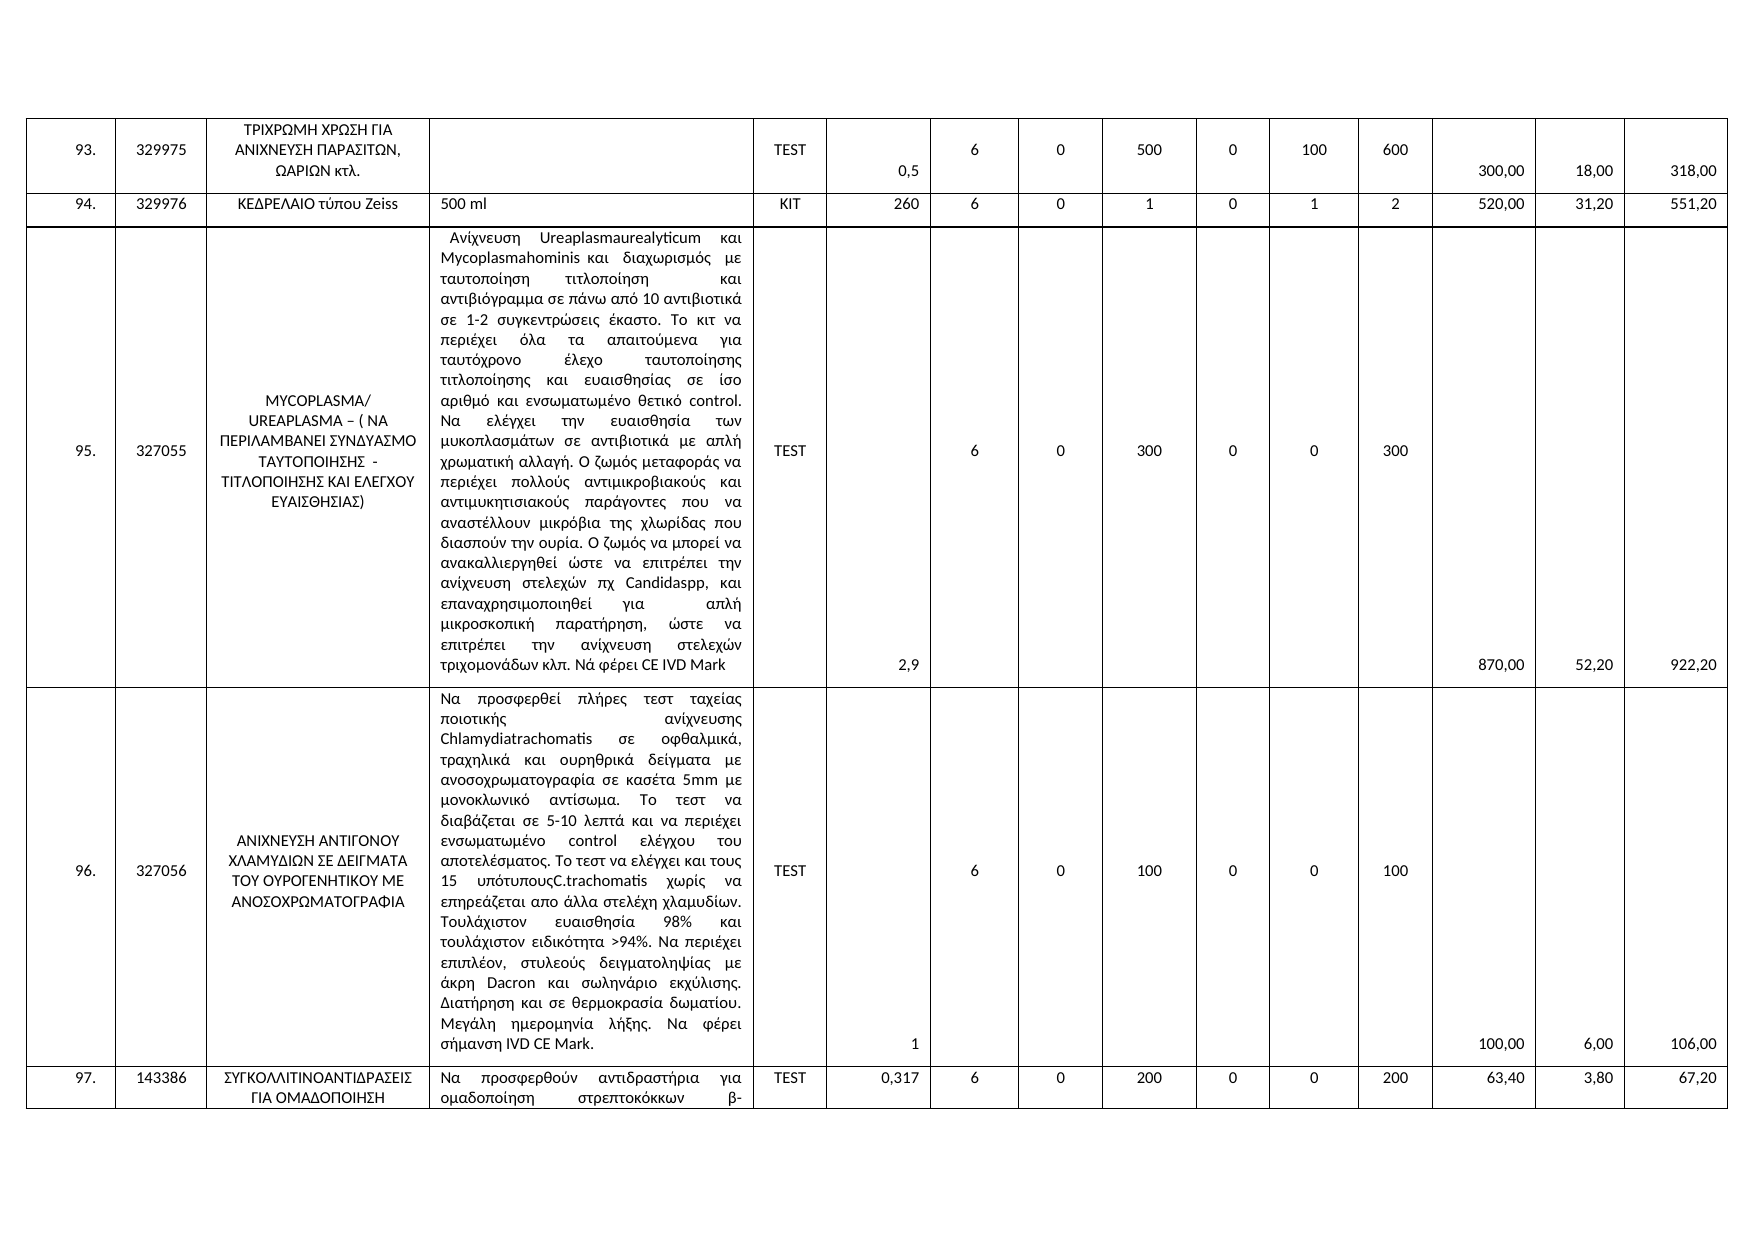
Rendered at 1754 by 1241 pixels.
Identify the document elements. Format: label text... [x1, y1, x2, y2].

table_cell 1 [1103, 194, 1196, 226]
table_cell 0 [1270, 228, 1358, 687]
table_cell MYCOPLASMA/UREAPLASMA – ( ΝΑ ΠΕΡΙΛΑΜΒΑΝΕΙ ΣΥΝΔΥΑΣΜΟ ΤΑΥΤΟΠΟΙΗΣΗΣ - ΤΙΤΛΟΠΟΙΗΣΗΣ ΚΑΙ ΕΛΕΓΧΟΥ ΕΥΑΙΣΘΗΣΙΑΣ) [207, 228, 429, 687]
table_cell Ανίχνευση Ureaplasmaurealyticum και Mycoplasmahominis και διαχωρισμός με ταυτοποίηση τιτλοποίηση και αντιβιόγραμμα σε πάνω από 10 αντιβιοτικά σε 1-2 συγκεντρώσεις έκαστο. Το κιτ να περιέχει όλα τα απαιτούμενα για ταυτόχρονο έλεχο ταυτοποίησης τιτλοποίησης και ευαισθησίας σε ίσο αριθμό και ενσωματωμένο θετικό control. Να ελέγχει την ευαισθησία των μυκοπλασμάτων σε αντιβιοτικά με απλή χρωματική αλλαγή. Ο ζωμός μεταφοράς να περιέχει πολλούς αντιμικροβιακούς και αντιμυκητισιακούς παράγοντες που να αναστέλλουν μικρόβια της χλωρίδας που διασπούν την ουρία. Ο ζωμός να μπορεί να ανακαλλιεργηθεί ώστε να επιτρέπει την ανίχνευση στελεχών πχ Candidaspp, και επαναχρησιμοποιηθεί για απλή μικροσκοπική παρατήρηση, ώστε να επιτρέπει την ανίχνευση στελεχών τριχομονάδων κλπ. Νά φέρει CE IVD Mark [430, 228, 753, 687]
table_cell 0 [1197, 194, 1269, 226]
table_cell 0 [1270, 1067, 1358, 1108]
table_cell 1 [827, 688, 930, 1066]
table_cell 500 ml [430, 194, 753, 226]
table_cell 300 [1359, 228, 1432, 687]
table_cell 100 [1270, 119, 1358, 193]
table_cell 106,00 [1625, 688, 1727, 1066]
table_cell 318,00 [1625, 119, 1727, 193]
table_cell 2,9 [827, 228, 930, 687]
table_cell 200 [1103, 1067, 1196, 1108]
table_cell 0,5 [827, 119, 930, 193]
table_cell ΑΝΙΧΝΕΥΣΗ ΑΝΤΙΓΟΝΟΥ ΧΛΑΜΥΔΙΩΝ ΣΕ ΔΕΙΓΜΑΤΑ ΤΟΥ ΟΥΡΟΓΕΝΗΤΙΚΟΥ ΜΕ ΑΝΟΣΟΧΡΩΜΑΤΟΓΡΑΦΙΑ [207, 688, 429, 1066]
table_cell 6 [931, 1067, 1018, 1108]
table_cell ΚΙΤ [754, 194, 826, 226]
table_cell 0 [1019, 688, 1102, 1066]
table_cell 500 [1103, 119, 1196, 193]
table_cell ΚΕΔΡΕΛΑΙΟ τύπου Zeiss [207, 194, 429, 226]
table_cell 870,00 [1433, 228, 1535, 687]
table_cell 327056 [116, 688, 206, 1066]
table_cell 0 [1019, 119, 1102, 193]
table_cell 52,20 [1536, 228, 1624, 687]
table_cell 0 [1197, 119, 1269, 193]
table_cell 551,20 [1625, 194, 1727, 226]
table_cell 520,00 [1433, 194, 1535, 226]
table_cell [27, 228, 115, 687]
table_cell TEST [754, 228, 826, 687]
table_cell 100,00 [1433, 688, 1535, 1066]
table_cell 329976 [116, 194, 206, 226]
table_cell 0,317 [827, 1067, 930, 1108]
table_cell 143386 [116, 1067, 206, 1108]
table_cell 0 [1019, 1067, 1102, 1108]
table_cell 260 [827, 194, 930, 226]
table_cell 922,20 [1625, 228, 1727, 687]
table_cell 329975 [116, 119, 206, 193]
table_cell TEST [754, 119, 826, 193]
table_cell [27, 1067, 115, 1108]
table_cell 6 [931, 228, 1018, 687]
table_cell 2 [1359, 194, 1432, 226]
table_cell 327055 [116, 228, 206, 687]
table_cell 0 [1019, 194, 1102, 226]
table_cell 67,20 [1625, 1067, 1727, 1108]
table_cell 0 [1197, 1067, 1269, 1108]
table_cell [430, 119, 753, 193]
table_cell 300,00 [1433, 119, 1535, 193]
table_cell 200 [1359, 1067, 1432, 1108]
table_cell ΤΡΙΧΡΩΜΗ ΧΡΩΣΗ ΓΙΑ ΑΝΙΧΝΕΥΣΗ ΠΑΡΑΣΙΤΩΝ, ΩΑΡΙΩΝ κτλ. [207, 119, 429, 193]
table_cell 100 [1359, 688, 1432, 1066]
table_cell 600 [1359, 119, 1432, 193]
table_cell 300 [1103, 228, 1196, 687]
table_cell [27, 119, 115, 193]
table_cell TEST [754, 688, 826, 1066]
table_cell Να προσφερθεί πλήρες τεστ ταχείας ποιοτικής ανίχνευσης Chlamydiatrachomatis σε οφθαλμικά, τραχηλικά και ουρηθρικά δείγματα με ανοσοχρωματογραφία σε κασέτα 5mm με μονοκλωνικό αντίσωμα. Το τεστ να διαβάζεται σε 5-10 λεπτά και να περιέχει ενσωματωμένο control ελέγχου του αποτελέσματος. Το τεστ να ελέγχει και τους 15 υπότυπουςC.trachomatis χωρίς να επηρεάζεται απο άλλα στελέχη χλαμυδίων. Τουλάχιστον ευαισθησία 98% και τουλάχιστον ειδικότητα >94%. Να περιέχει επιπλέον, στυλεούς δειγματοληψίας με άκρη Dacron και σωληνάριο εκχύλισης. Διατήρηση και σε θερμοκρασία δωματίου. Μεγάλη ημερομηνία λήξης. Να φέρει σήμανση IVD CE Mark. [430, 688, 753, 1066]
table_cell 6 [931, 194, 1018, 226]
table_cell 6,00 [1536, 688, 1624, 1066]
table_cell TEST [754, 1067, 826, 1108]
table_cell 3,80 [1536, 1067, 1624, 1108]
table_cell 0 [1197, 688, 1269, 1066]
table_cell 0 [1197, 228, 1269, 687]
table_cell 18,00 [1536, 119, 1624, 193]
table_cell 0 [1270, 688, 1358, 1066]
table_cell [27, 194, 115, 226]
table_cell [430, 1067, 753, 1108]
table_cell [27, 688, 115, 1066]
table_cell 1 [1270, 194, 1358, 226]
table_cell 0 [1019, 228, 1102, 687]
table_cell 63,40 [1433, 1067, 1535, 1108]
table_cell 6 [931, 688, 1018, 1066]
table_cell 6 [931, 119, 1018, 193]
table_cell 100 [1103, 688, 1196, 1066]
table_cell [207, 1067, 429, 1108]
table_cell 31,20 [1536, 194, 1624, 226]
